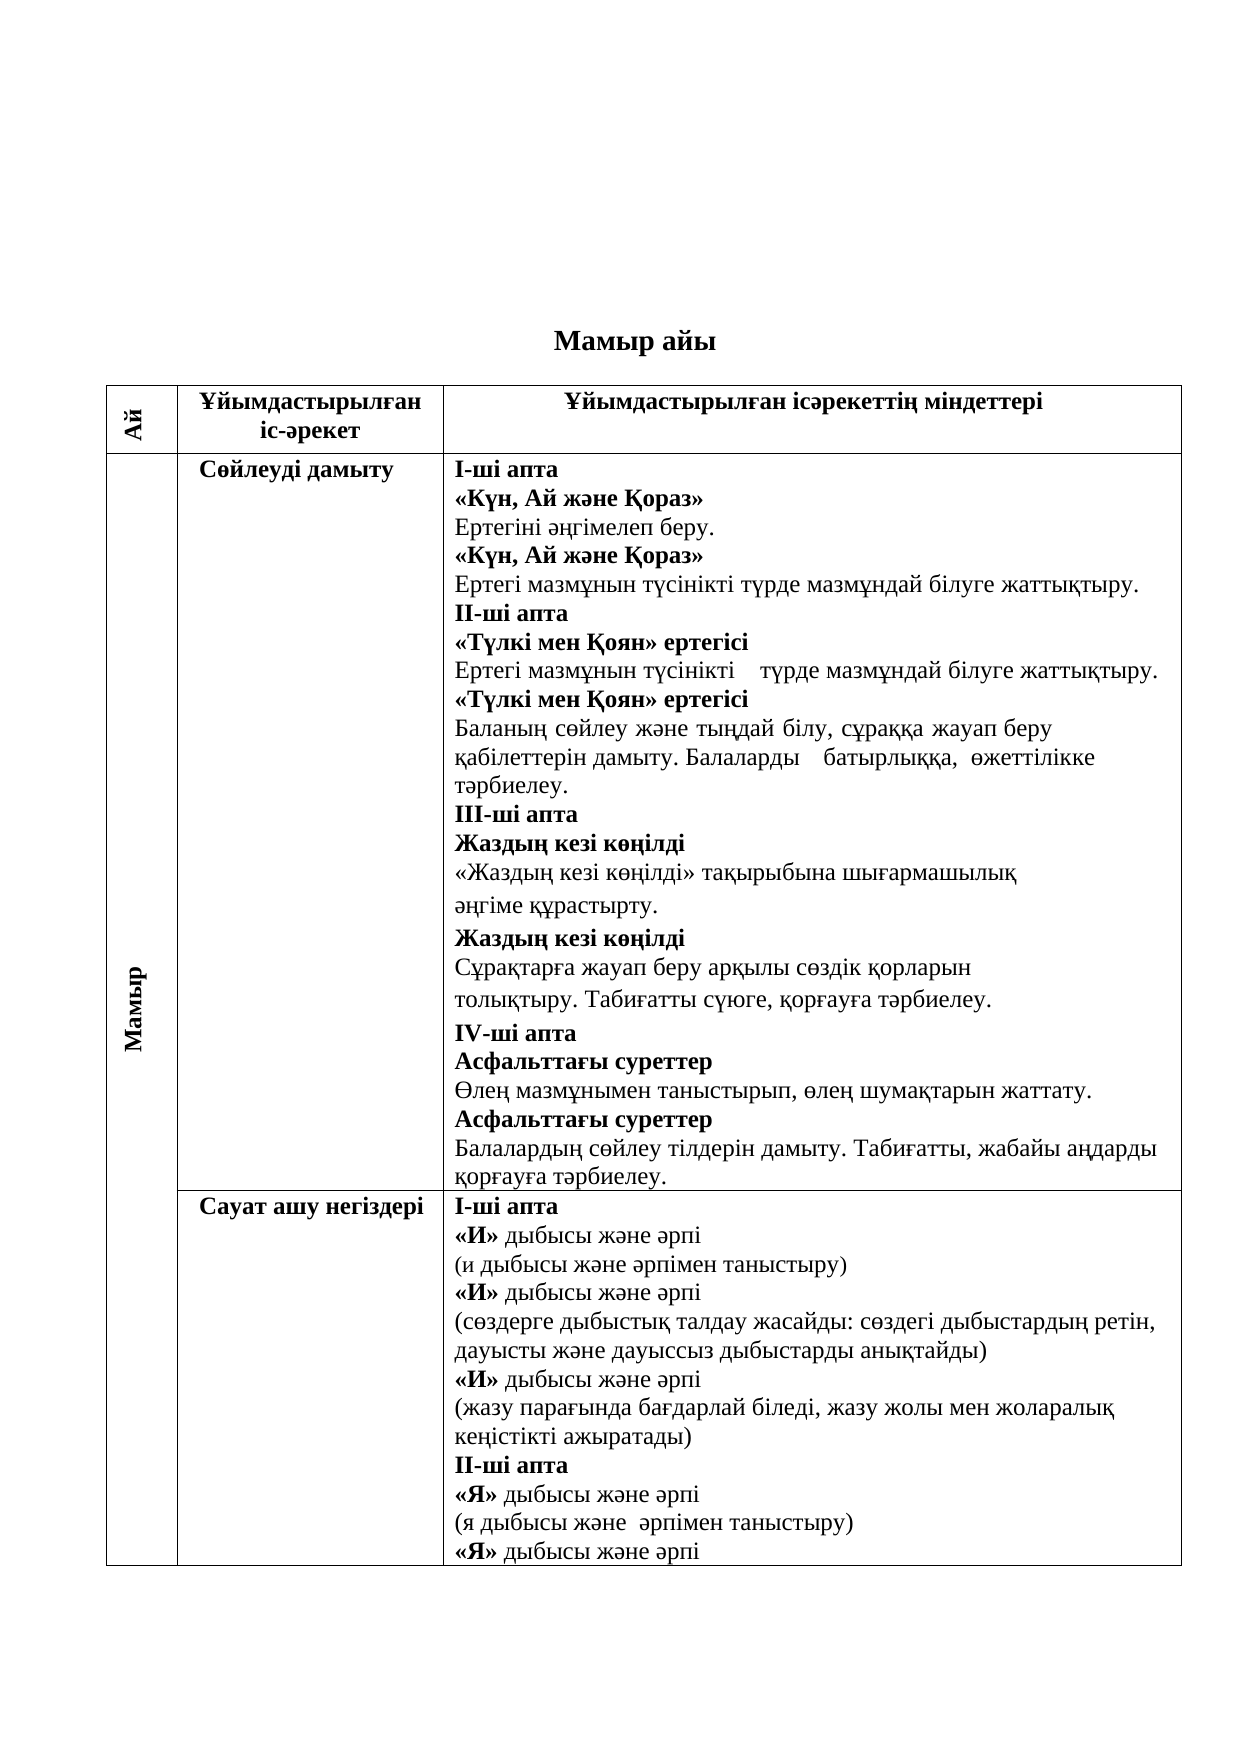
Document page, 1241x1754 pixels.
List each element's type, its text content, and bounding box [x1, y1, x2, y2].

table_header Ұйымдастырылған ісәрекеттің міндеттері [444, 386, 1181, 453]
table_cell Мамыр [107, 454, 177, 1565]
text Мамыр айы [118, 323, 1152, 356]
table_header Ай [107, 386, 177, 453]
table_cell Сөйлеуді дамыту [178, 454, 443, 1190]
table_cell Сауат ашу негіздері [178, 1191, 443, 1565]
table_header Ұйымдастырылған іс-әрекет [178, 386, 443, 453]
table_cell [444, 1191, 1181, 1565]
table_cell І-ші апта «Күн, Ай және Қораз» Ертегіні әңгімелеп беру. «Күн, Ай және Қораз» Ертегі мазмұнын түсінікті түрде мазмұндай білуге жаттықтыру. ІІ-ші апта «Түлкі мен Қоян» ертегісі Ертегі мазмұнын түсінікті түрде мазмұндай білуге жаттықтыру. «Түлкі мен Қоян» ертегісі Баланың сөйлеу және тыңдай білу, сұраққа жауап беру қабілеттерін дамыту. Балаларды батырлыққа, өжеттілікке тәрбиелеу. ІІІ-ші апта Жаздың кезі көңілді «Жаздың кезі көңілді» тақырыбына шығармашылық әңгіме құрастырту. Жаздың кезі көңілді Сұрақтарға жауап беру арқылы сөздік қорларын толықтыру. Табиғатты сүюге, қорғауға тәрбиелеу. IV-ші апта Асфальттағы суреттер Өлең мазмұнымен таныстырып, өлең шумақтарын жаттату. Асфальттағы суреттер Балалардың сөйлеу тілдерін дамыту. Табиғатты, жабайы аңдарды қорғауға тәрбиелеу. [444, 454, 1181, 1190]
